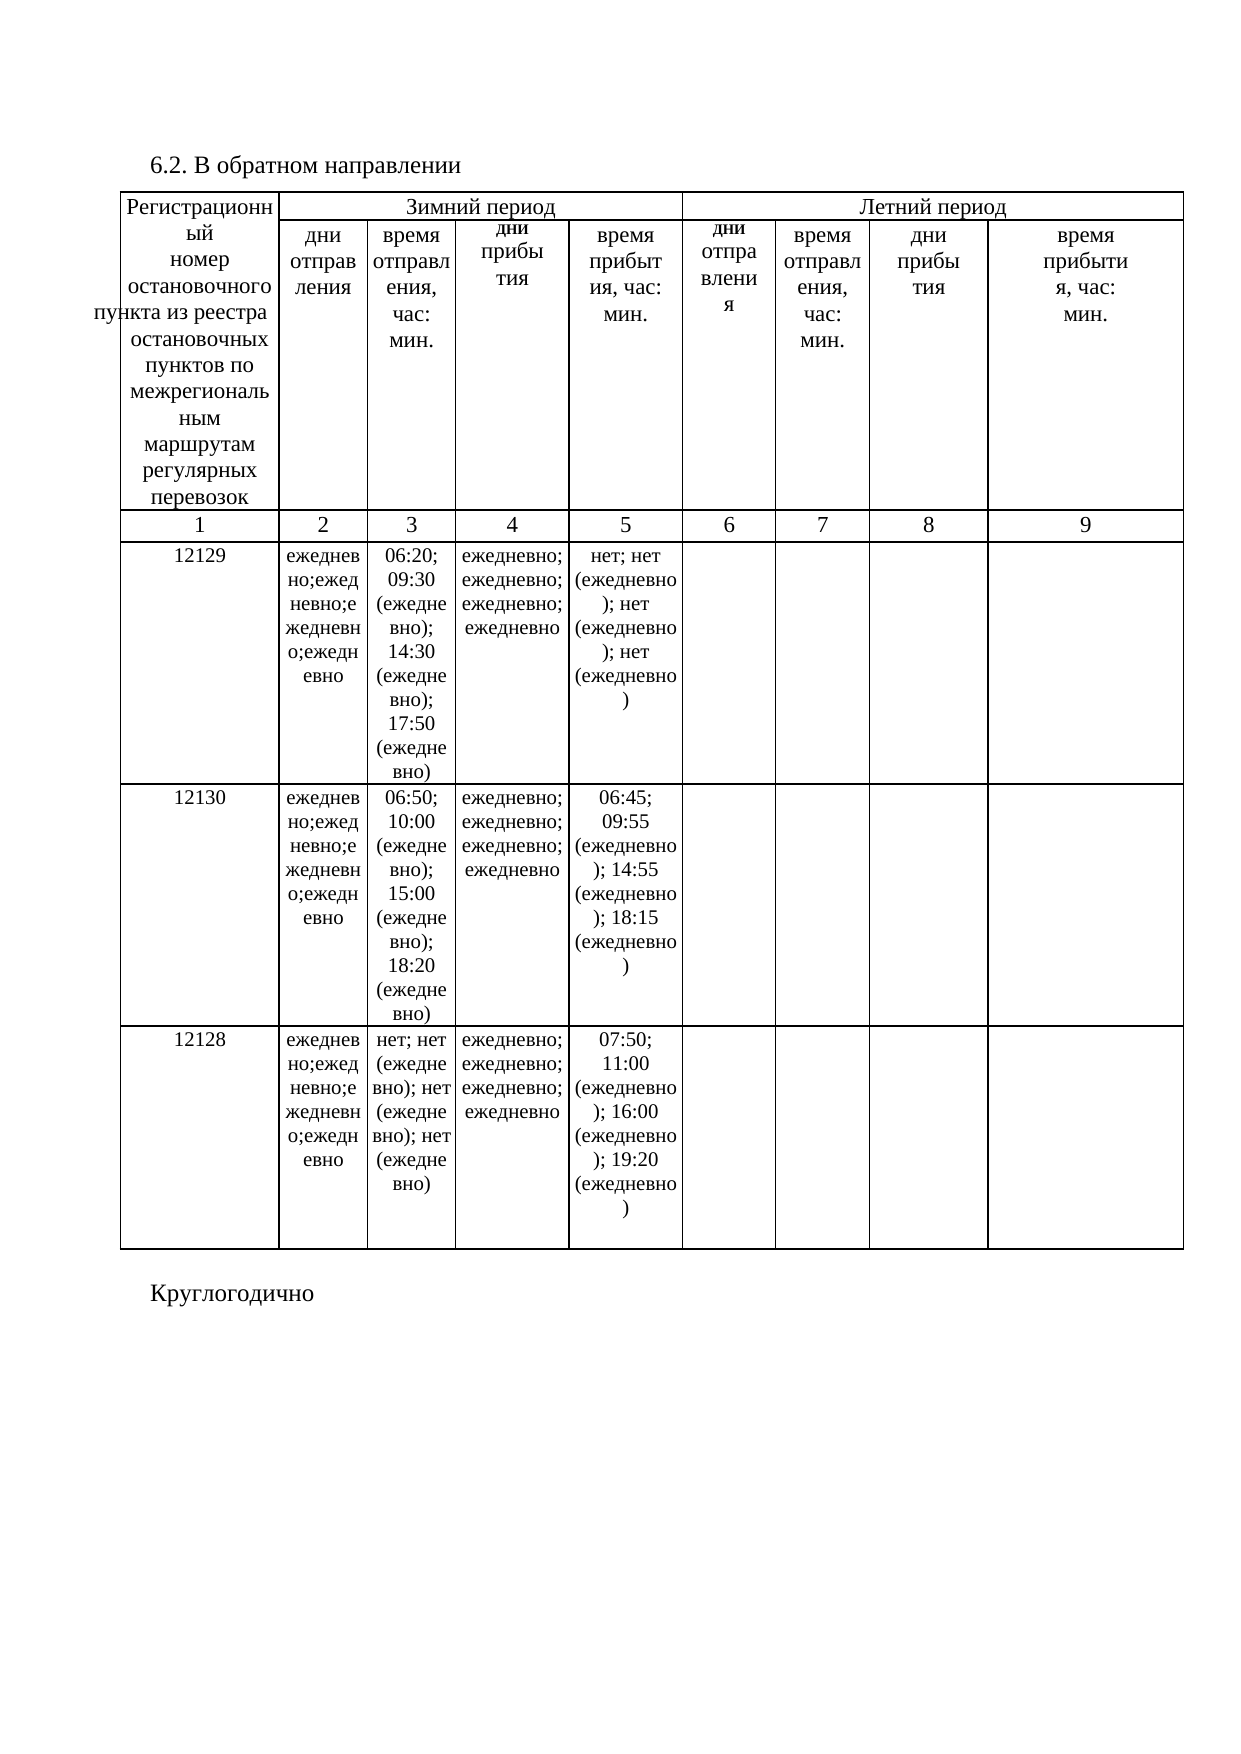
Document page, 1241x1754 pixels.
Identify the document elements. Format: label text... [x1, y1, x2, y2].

table_cell ежедневно;ежедневно;ежедневно;ежедневно [280, 543, 367, 783]
table_cell [683, 785, 775, 1025]
table_cell [870, 1027, 987, 1248]
table_cell 2 [280, 511, 367, 541]
table_cell 06:50; 10:00 (ежедневно); 15:00 (ежедневно); 18:20 (ежедневно) [368, 785, 455, 1025]
table_cell 06:20; 09:30 (ежедневно); 14:30 (ежедневно); 17:50 (ежедневно) [368, 543, 455, 783]
table_cell 12129 [121, 543, 278, 783]
table_cell [776, 785, 869, 1025]
table_cell время отправл ения, час: мин. [368, 221, 455, 509]
table_cell время прибыти я, час: мин. [989, 221, 1183, 509]
table_cell [989, 1027, 1183, 1248]
table_header Летний период [683, 193, 1183, 219]
table_cell 7 [776, 511, 869, 541]
table_cell 1 [121, 511, 278, 541]
table_cell 12130 [121, 785, 278, 1025]
table_cell время прибыт ия, час: мин. [570, 221, 682, 509]
table_cell ДНИ прибы тия [456, 221, 568, 509]
table_cell 06:45; 09:55 (ежедневно); 14:55 (ежедневно); 18:15 (ежедневно) [570, 785, 682, 1025]
table_cell 9 [989, 511, 1183, 541]
table_cell ДНИ отпра влени я [683, 221, 775, 509]
table_cell 12128 [121, 1027, 278, 1248]
table_cell время отправл ения, час: мин. [776, 221, 869, 509]
table_cell 07:50; 11:00 (ежедневно); 16:00 (ежедневно); 19:20 (ежедневно) [570, 1027, 682, 1248]
table_cell нет; нет (ежедневно); нет (ежедневно); нет (ежедневно) [570, 543, 682, 783]
table_cell 8 [870, 511, 987, 541]
table_header Зимний период [280, 193, 682, 219]
table_cell [683, 1027, 775, 1248]
table_cell 6 [683, 511, 775, 541]
table_cell ежедневно;ежедневно;ежедневно;ежедневно [456, 1027, 568, 1248]
table_cell [870, 543, 987, 783]
text 6.2. В обратном направлении [150, 150, 1090, 179]
table_cell нет; нет (ежедневно); нет (ежедневно); нет (ежедневно) [368, 1027, 455, 1248]
table_cell ежедневно;ежедневно;ежедневно;ежедневно [280, 1027, 367, 1248]
table_cell [776, 1027, 869, 1248]
table_cell [776, 543, 869, 783]
table_cell [870, 785, 987, 1025]
table_cell ежедневно;ежедневно;ежедневно;ежедневно [280, 785, 367, 1025]
table_cell [989, 785, 1183, 1025]
table_cell дни прибы тия [870, 221, 987, 509]
table_cell ежедневно;ежедневно;ежедневно;ежедневно [456, 543, 568, 783]
text Круглогодично [150, 1278, 1090, 1307]
table_cell 5 [570, 511, 682, 541]
table_cell [683, 543, 775, 783]
table_cell 3 [368, 511, 455, 541]
table_cell [989, 543, 1183, 783]
table_cell дни отправ ления [280, 221, 367, 509]
table_cell ежедневно;ежедневно;ежедневно;ежедневно [456, 785, 568, 1025]
table_header Регистрационный номер остановочного пункта из реестра остановочных пунктов по межрегиональным маршрутам регулярных перевозок [121, 193, 278, 509]
table_cell 4 [456, 511, 568, 541]
